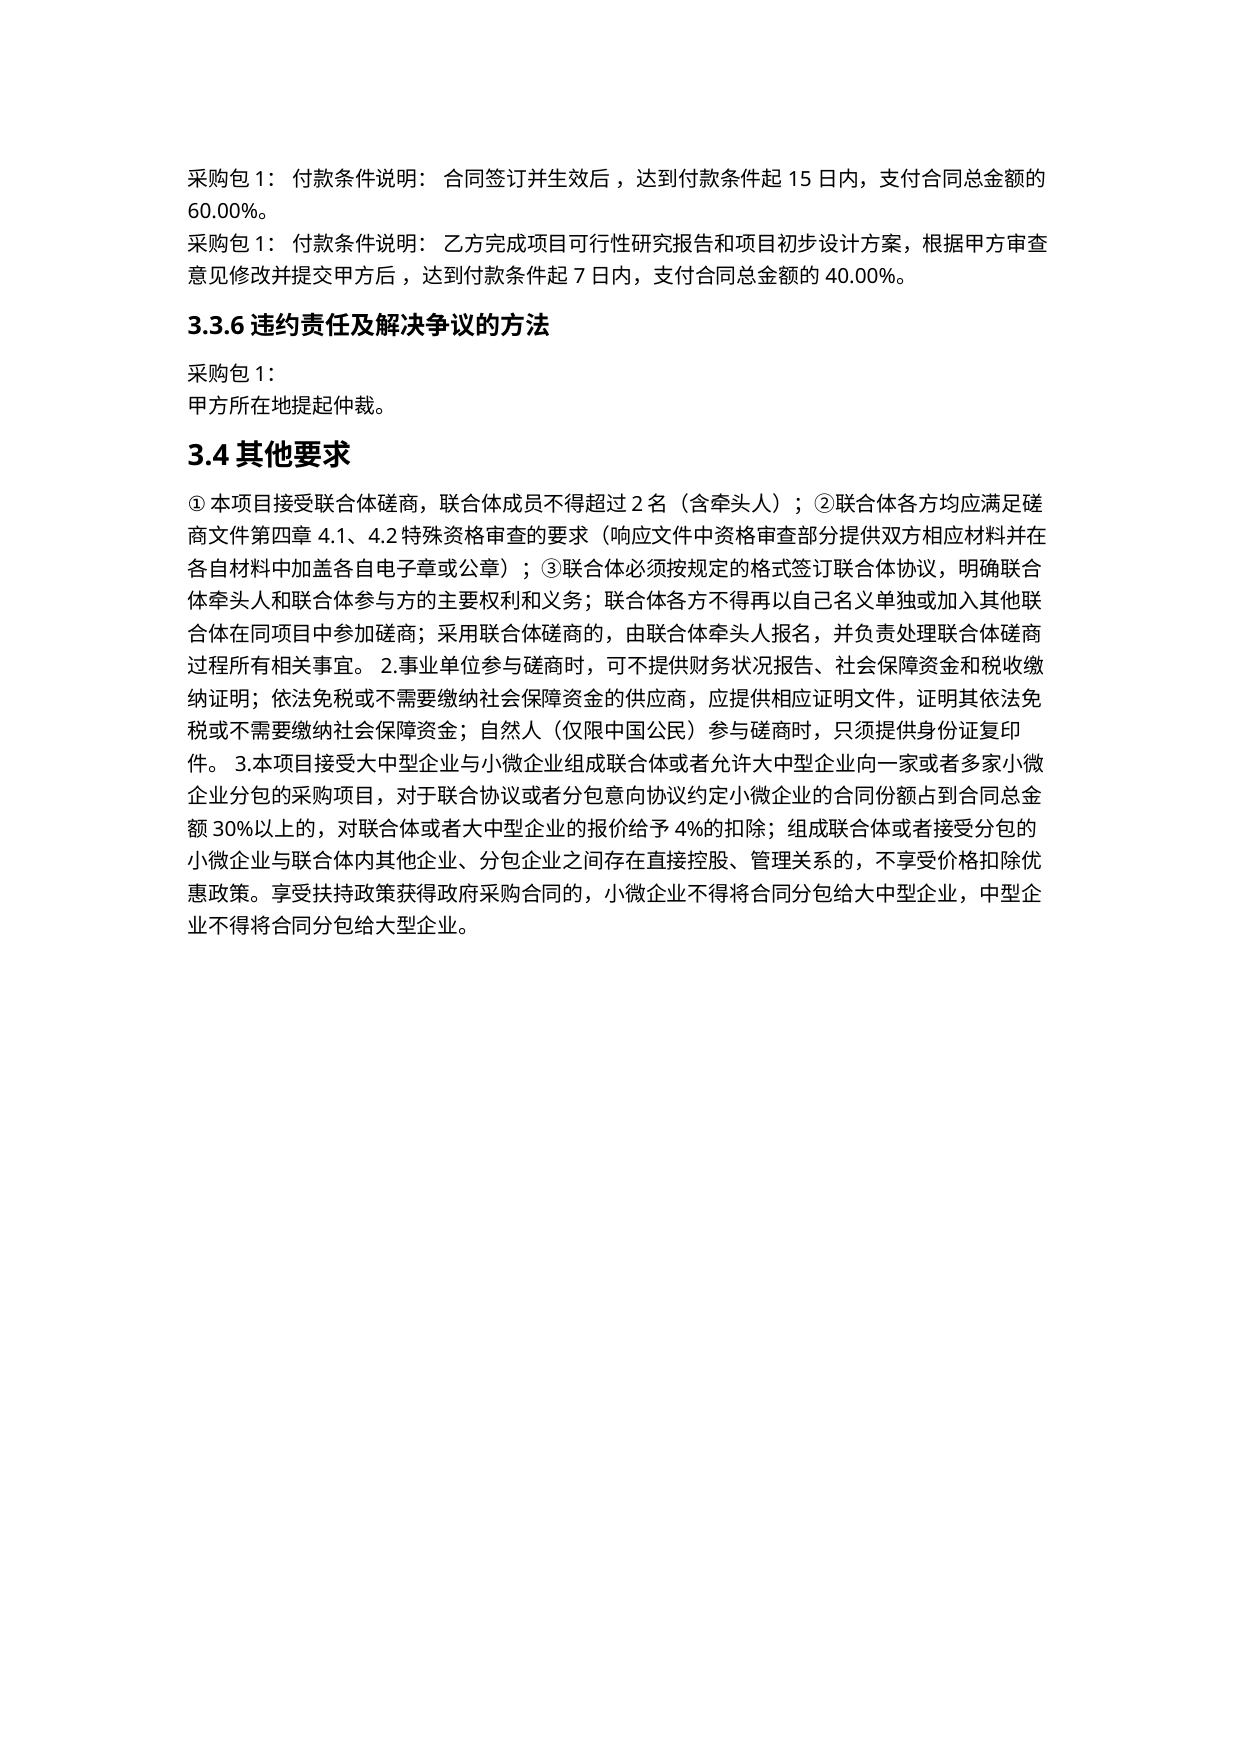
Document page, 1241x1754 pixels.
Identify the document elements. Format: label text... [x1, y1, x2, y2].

text 3.3.6违约责任及解决争议的方法 [187, 292, 1053, 357]
text 采购包1： 付款条件说明： 合同签订并生效后 ，达到付款条件起 15 日内，支付合同总金额的 60.00%。 [187, 162, 1053, 227]
text 采购包1： 付款条件说明： 乙方完成项目可行性研究报告和项目初步设计方案，根据甲方审查意见修改并提交甲方后 ，达到付款条件起 7 日内，支付合同总金额的 40.00%。 [187, 227, 1053, 292]
text ①本项目接受联合体磋商，联合体成员不得超过2名（含牵头人）；②联合体各方均应满足磋商文件第四章 4.1、4.2特殊资格审查的要求（响应文件中资格审查部分提供双方相应材料并在各自材料中加盖各自电子章或公章）；③联合体必须按规定的格式签订联合体协议，明确联合体牵头人和联合体参与方的主要权利和义务；联合体各方不得再以自己名义单独或加入其他联合体在同项目中参加磋商；采用联合体磋商的，由联合体牵头人报名，并负责处理联合体磋商过程所有相关事宜。 2.事业单位参与磋商时，可不提供财务状况报告、社会保障资金和税收缴纳证明；依法免税或不需要缴纳社会保障资金的供应商，应提供相应证明文件，证明其依法免税或不需要缴纳社会保障资金；自然人（仅限中国公民）参与磋商时，只须提供身份证复印件。 3.本项目接受大中型企业与小微企业组成联合体或者允许大中型企业向一家或者多家小微企业分包的采购项目，对于联合协议或者分包意向协议约定小微企业的合同份额占到合同总金额30%以上的，对联合体或者大中型企业的报价给予4%的扣除；组成联合体或者接受分包的小微企业与联合体内其他企业、分包企业之间存在直接控股、管理关系的，不享受价格扣除优惠政策。享受扶持政策获得政府采购合同的，小微企业不得将合同分包给大中型企业，中型企业不得将合同分包给大型企业。 [187, 487, 1053, 942]
text 采购包1： [187, 357, 1053, 389]
text 甲方所在地提起仲裁。 [187, 389, 1053, 422]
text 3.4其他要求 [187, 422, 1053, 487]
